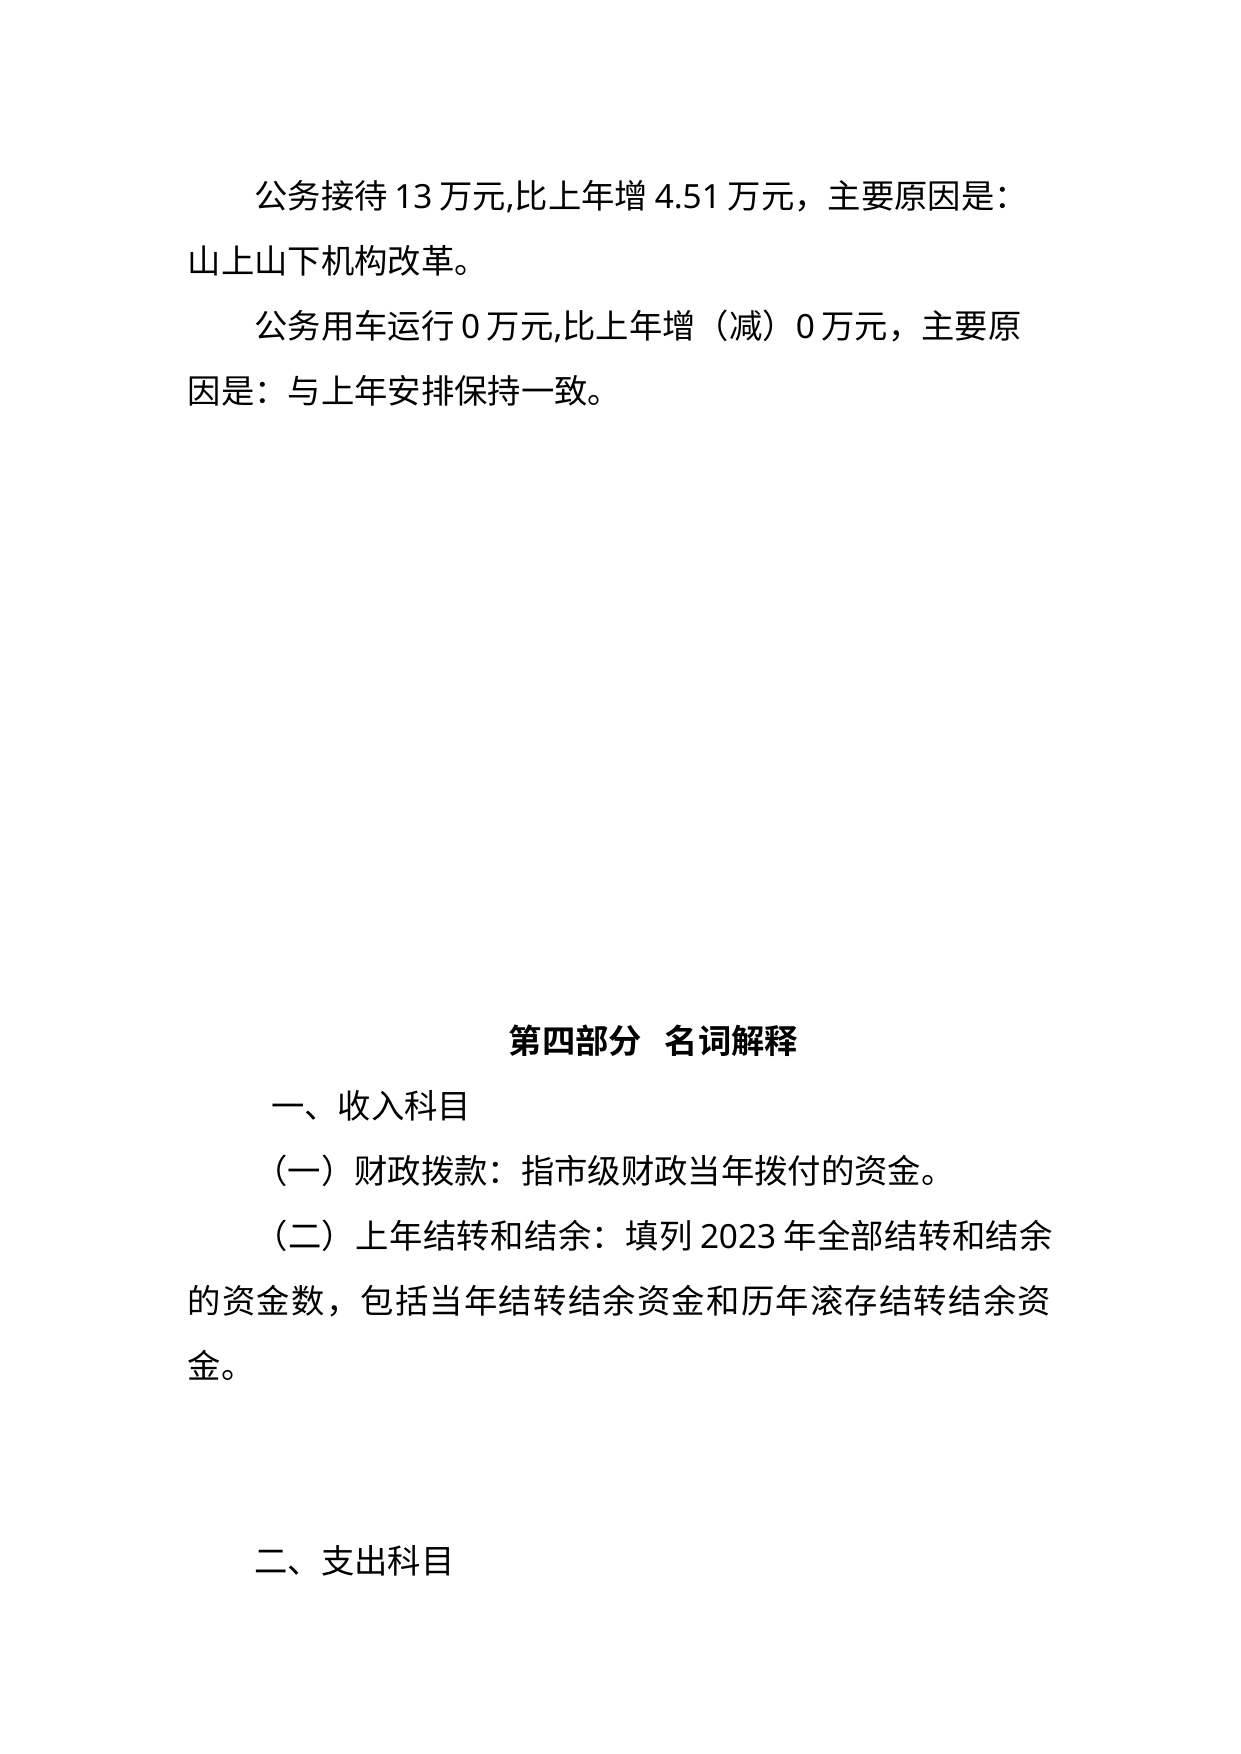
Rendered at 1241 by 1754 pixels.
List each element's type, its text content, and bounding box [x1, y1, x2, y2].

text （二）上年结转和结余：填列2023年全部结转和结余的资金数，包括当年结转结余资金和历年滚存结转结余资金。 [187, 1202, 1053, 1397]
text 第四部分 名词解释 [187, 1007, 1053, 1072]
text 一、收入科目 [187, 1072, 1053, 1137]
list 财政拨款：指市级财政当年拨付的资金。 [187, 1137, 1053, 1202]
text 公务用车运行0万元,比上年增（减）0万元，主要原因是：与上年安排保持一致。 [187, 292, 1053, 422]
text 公务接待13万元,比上年增4.51万元，主要原因是：山上山下机构改革。 [187, 162, 1053, 292]
text 二、支出科目 [187, 1527, 1053, 1592]
